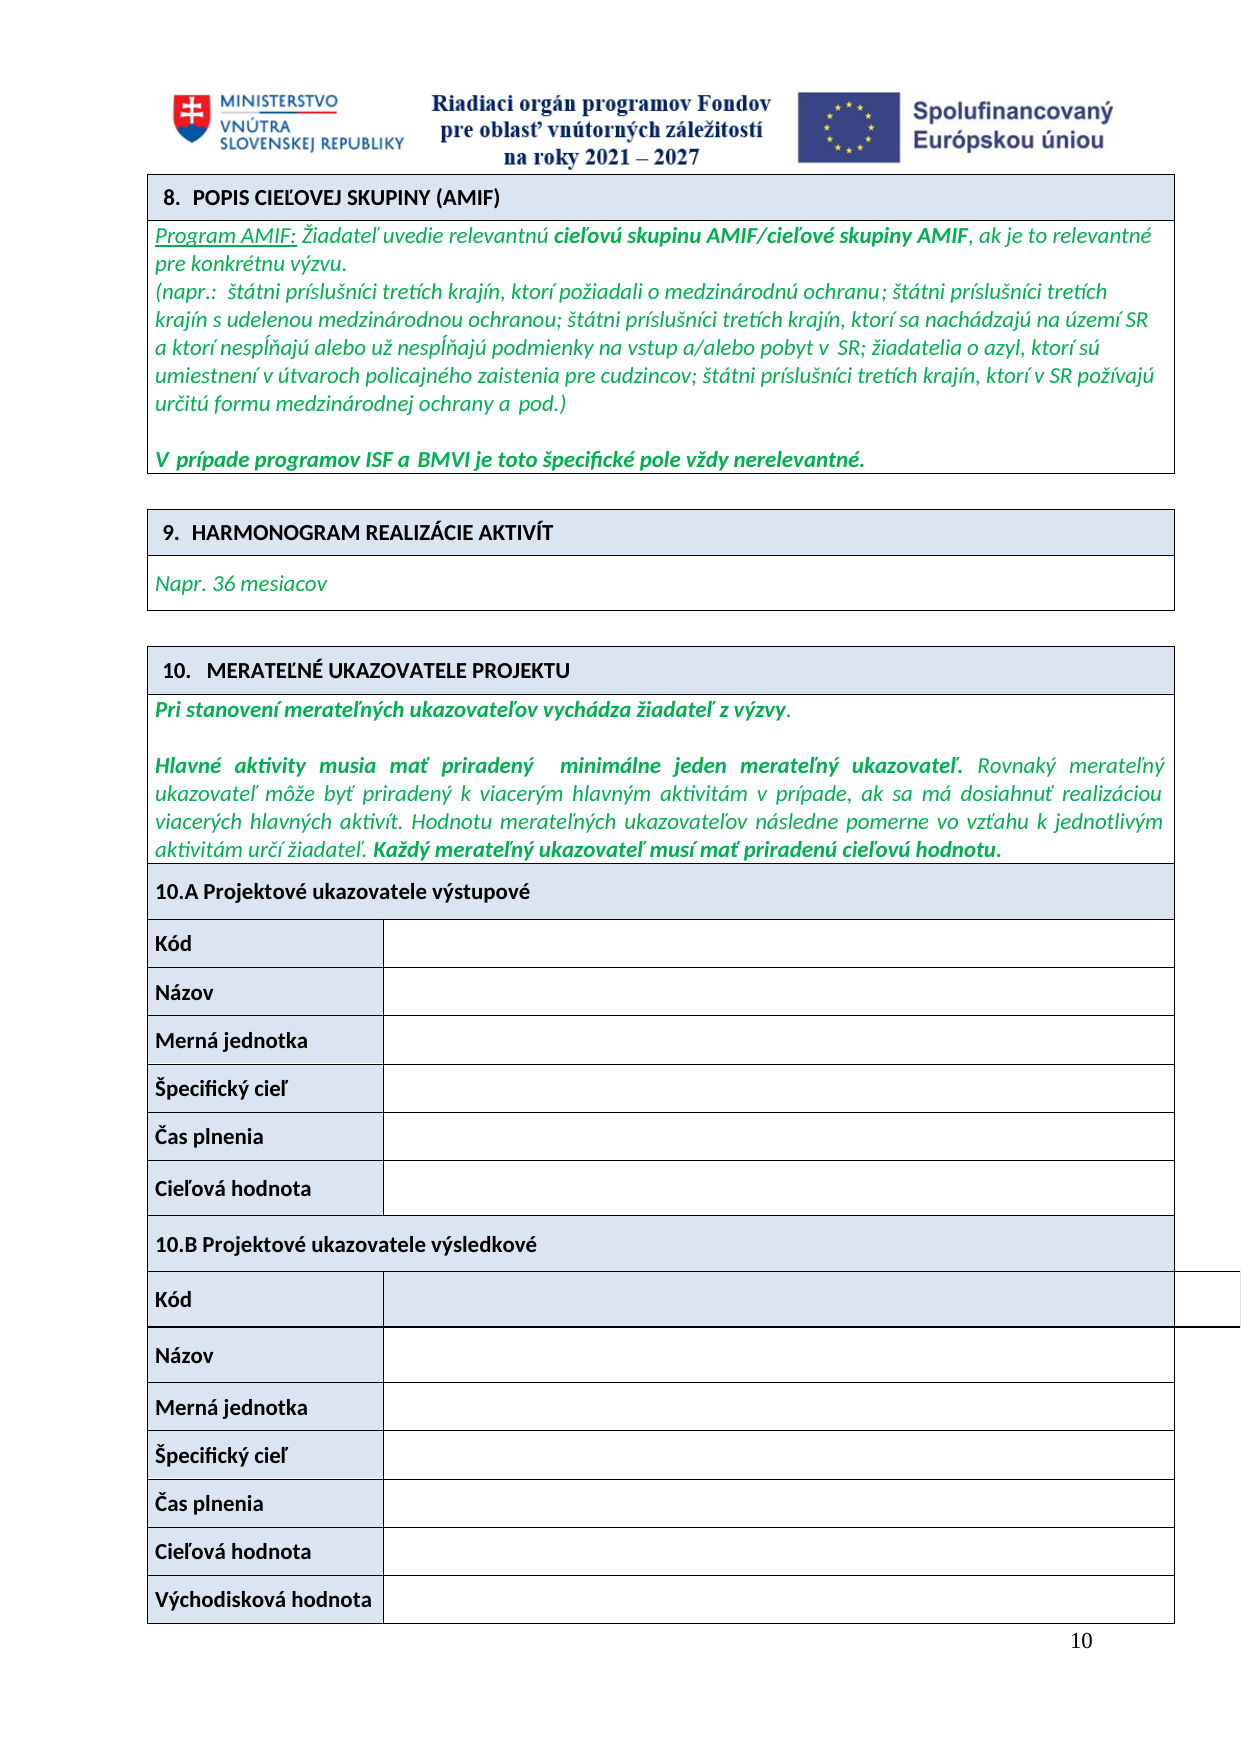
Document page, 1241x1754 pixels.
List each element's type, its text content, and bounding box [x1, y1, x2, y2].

table_cell [384, 1161, 1174, 1215]
table_cell [384, 1431, 1174, 1478]
table_cell [384, 1016, 1174, 1063]
table_cell Cieľová hodnota [148, 1528, 383, 1575]
table_header HARMONOGRAM REALIZÁCIE AKTIVÍT [148, 510, 1174, 555]
table_cell 10.B Projektové ukazovatele výsledkové [148, 1216, 1174, 1271]
picture [170, 91, 1115, 174]
table_cell Pri stanovení merateľných ukazovateľov vychádza žiadateľ z výzvy. Hlavné aktivity musia mať priradený minimálne jeden merateľný ukazovateľ. Rovnaký merateľný ukazovateľ môže byť priradený k viacerým hlavným aktivitám v prípade, ak sa má dosiahnuť realizáciou viacerých hlavných aktivít. Hodnotu merateľných ukazovateľov následne pomerne vo vzťahu k jednotlivým aktivitám určí žiadateľ. Každý merateľný ukazovateľ musí mať priradenú cieľovú hodnotu. [148, 695, 1174, 863]
table_cell [384, 1383, 1174, 1430]
table_cell Názov [148, 968, 383, 1015]
table_cell [384, 1113, 1174, 1160]
table_cell Východisková hodnota [148, 1576, 383, 1623]
table_cell [384, 1065, 1174, 1112]
table_cell Názov [148, 1328, 383, 1382]
table_cell [384, 1480, 1174, 1527]
table_cell [384, 920, 1174, 967]
table_cell [384, 1528, 1174, 1575]
table_cell Kód [148, 920, 383, 967]
table_cell [384, 968, 1174, 1015]
table_cell Čas plnenia [148, 1480, 383, 1527]
table_cell Čas plnenia [148, 1113, 383, 1160]
table_cell [384, 1272, 1174, 1326]
table_cell Program AMIF: Žiadateľ uvedie relevantnú cieľovú skupinu AMIF/cieľové skupiny AMIF, ak je to relevantné pre konkrétnu výzvu. (napr.: štátni príslušníci tretích krajín, ktorí požiadali o medzinárodnú ochranu; štátni príslušníci tretích krajín s udelenou medzinárodnou ochranou; štátni príslušníci tretích krajín, ktorí sa nachádzajú na území SR a ktorí nespĺňajú alebo už nespĺňajú podmienky na vstup a/alebo pobyt v SR; žiadatelia o azyl, ktorí sú umiestnení v útvaroch policajného zaistenia pre cudzincov; štátni príslušníci tretích krajín, ktorí v SR požívajú určitú formu medzinárodnej ochrany a pod.) V prípade programov ISF a BMVI je toto špecifické pole vždy nerelevantné. [148, 221, 1174, 473]
table_cell Napr. 36 mesiacov [148, 556, 1174, 610]
table_cell Merná jednotka [148, 1016, 383, 1063]
table_cell [1175, 1272, 1240, 1326]
table_cell Špecifický cieľ [148, 1065, 383, 1112]
table_header POPIS CIEĽOVEJ SKUPINY (AMIF) [148, 175, 1174, 220]
table_cell Merná jednotka [148, 1383, 383, 1430]
table_header MERATEĽNÉ UKAZOVATELE PROJEKTU [148, 647, 1174, 694]
table_cell Kód [148, 1272, 383, 1326]
table_cell 10.A Projektové ukazovatele výstupové [148, 864, 1174, 919]
table_cell Špecifický cieľ [148, 1431, 383, 1478]
table_cell Cieľová hodnota [148, 1161, 383, 1215]
table_cell [384, 1576, 1174, 1623]
table_cell [384, 1328, 1174, 1382]
